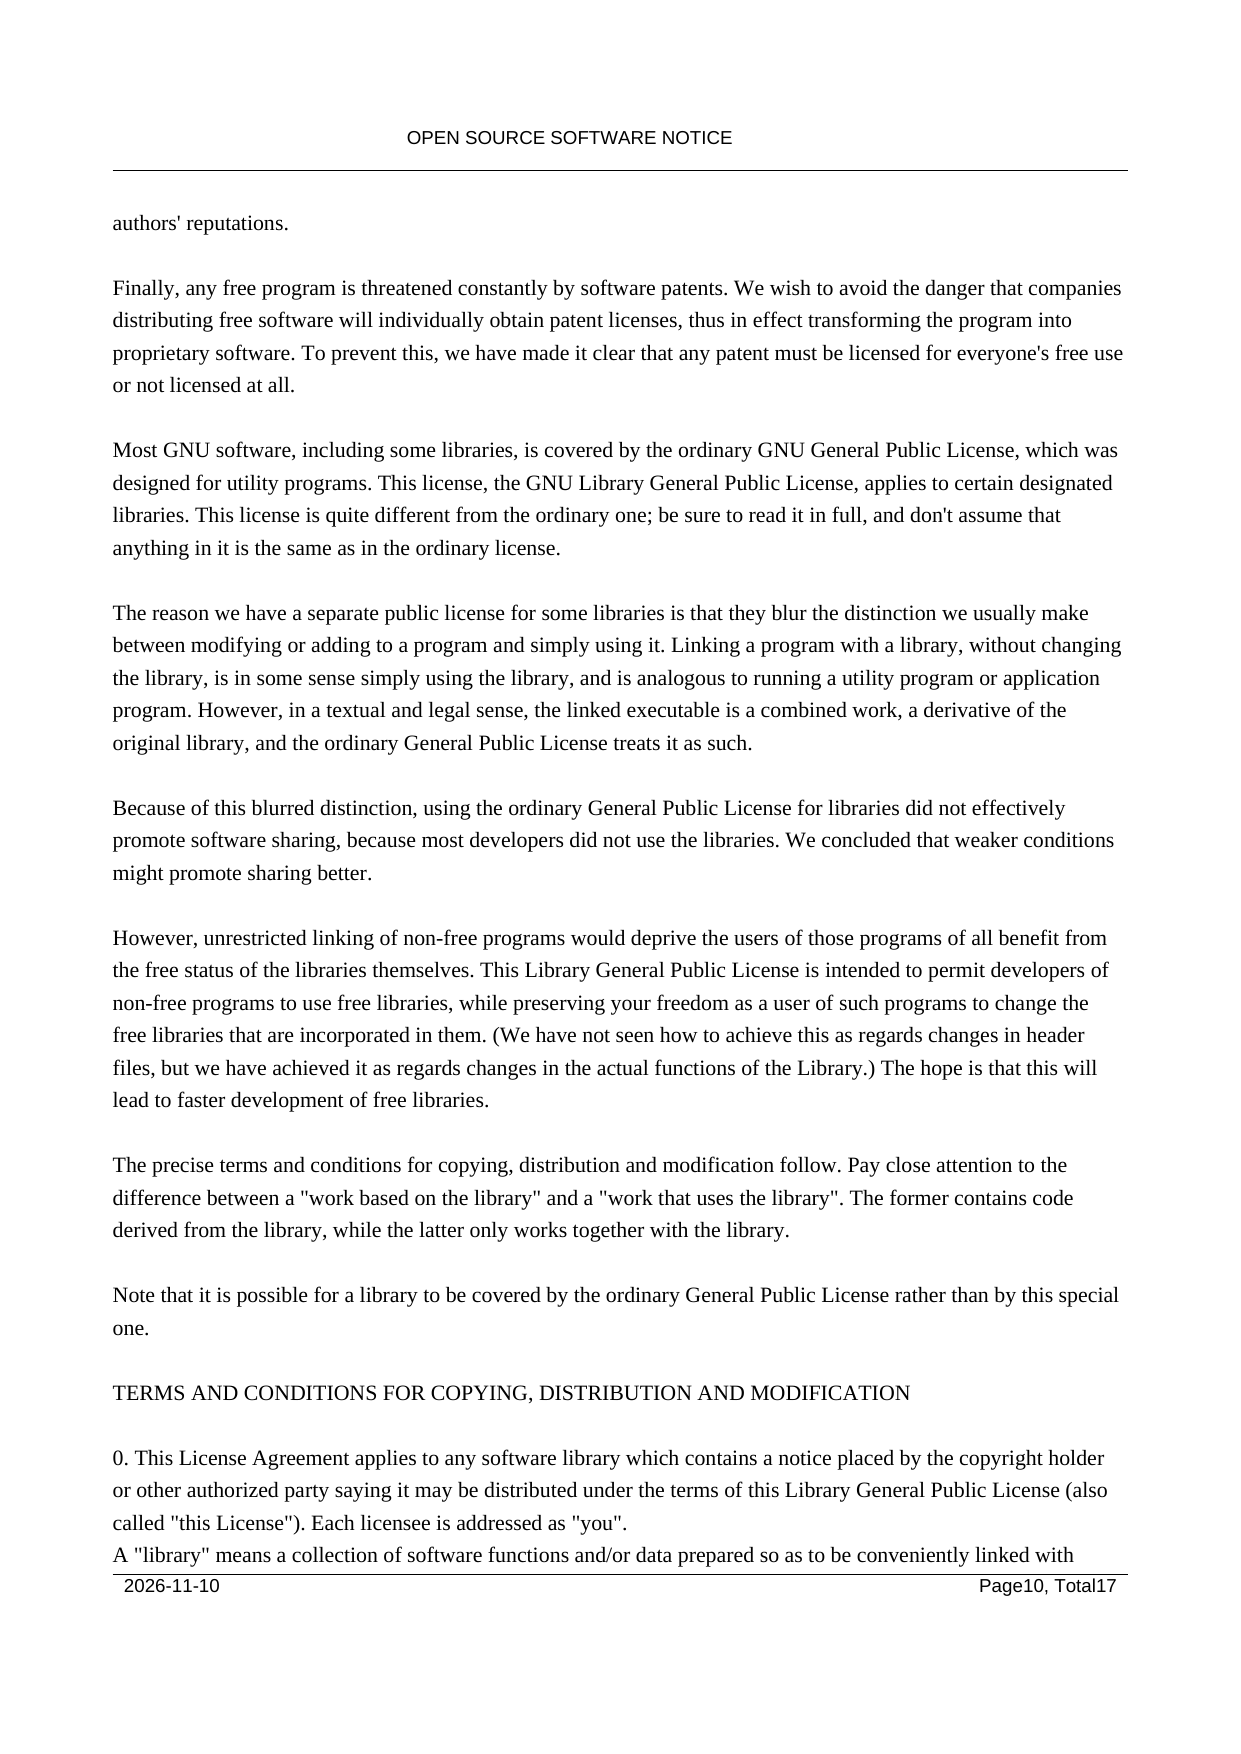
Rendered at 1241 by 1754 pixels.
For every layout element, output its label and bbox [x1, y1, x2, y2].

text [112, 206, 1128, 1571]
